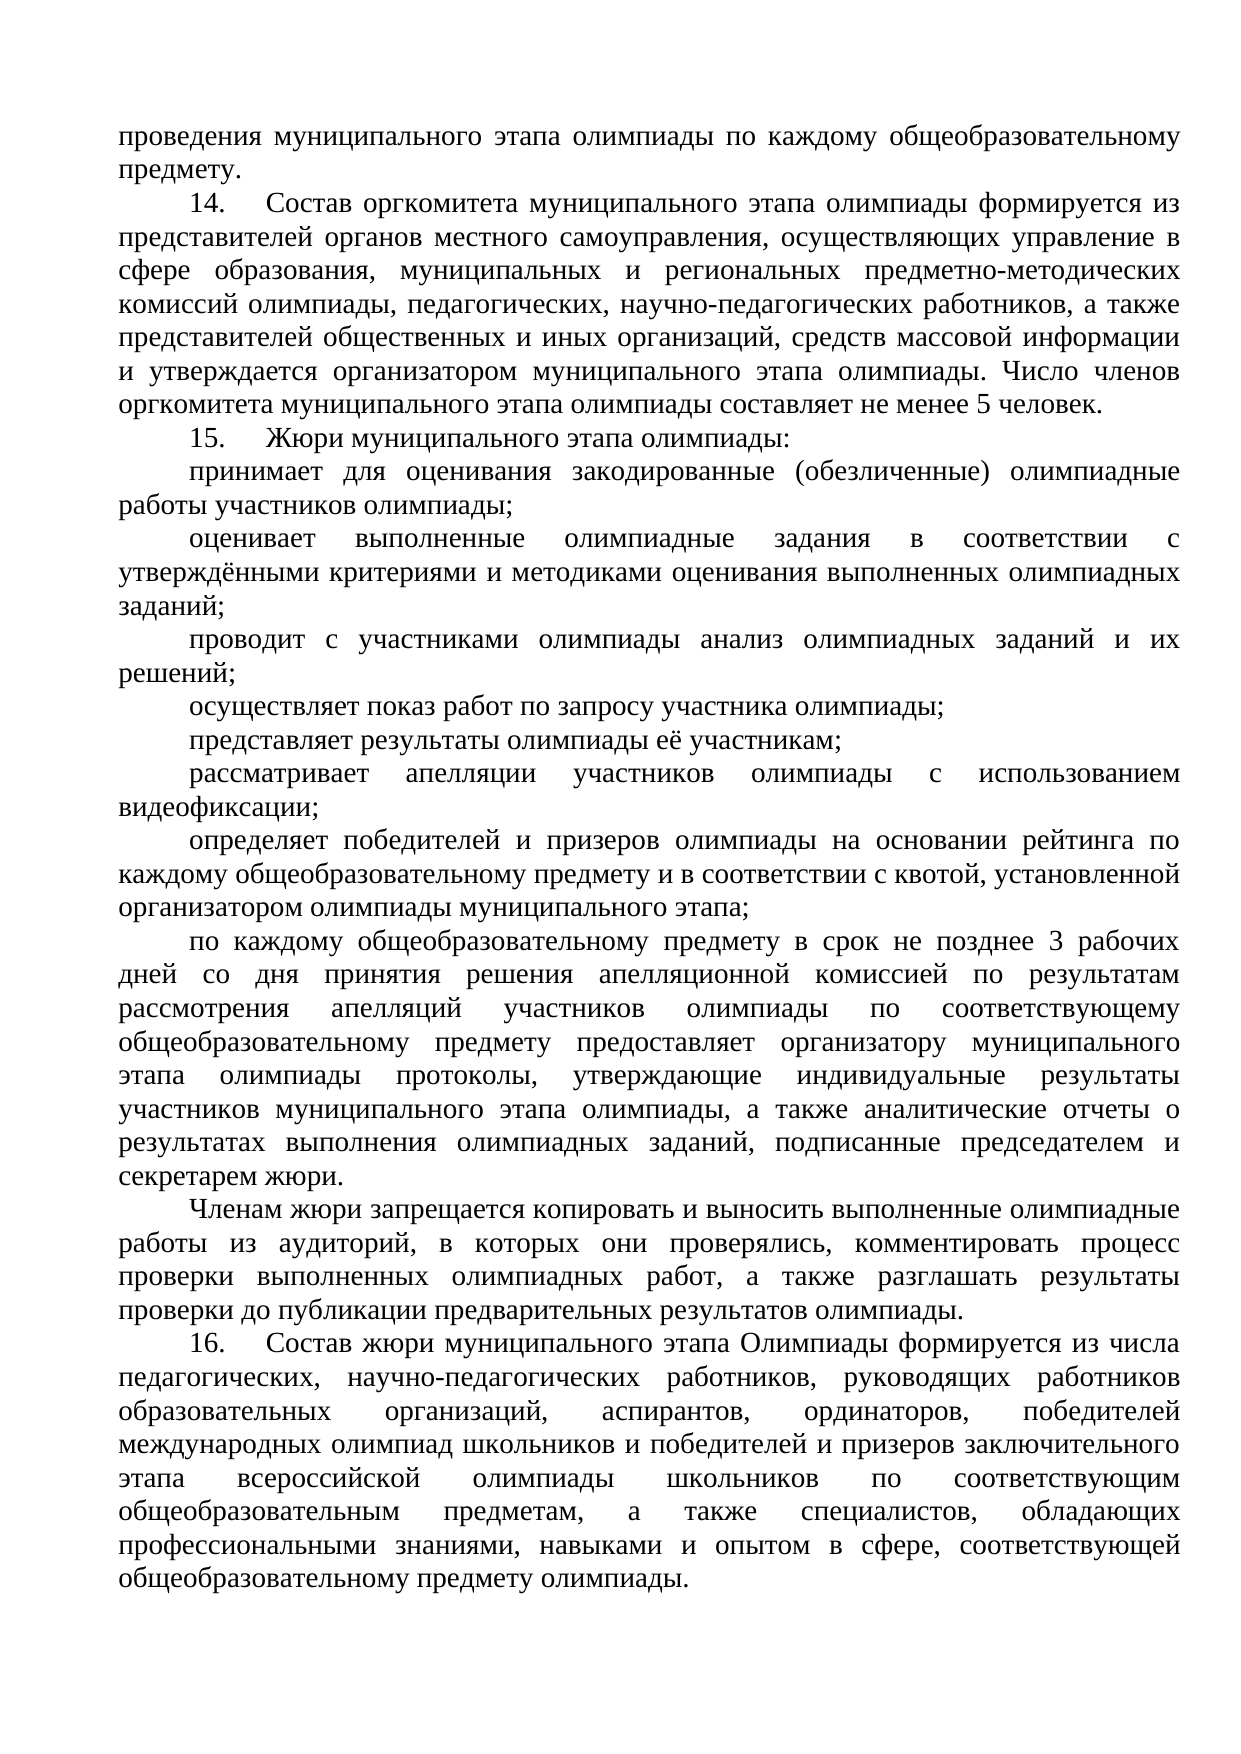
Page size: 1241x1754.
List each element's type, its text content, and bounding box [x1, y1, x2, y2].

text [118, 118, 1181, 185]
text оценивает выполненные олимпиадные задания в соответствии с утверждёнными критериями и методиками оценивания выполненных олимпиадных заданий; [118, 521, 1181, 621]
text определяет победителей и призеров олимпиады на основании рейтинга по каждому общеобразовательному предмету и в соответствии с квотой, установленной организатором олимпиады муниципального этапа; [118, 822, 1181, 923]
text 16. Состав жюри муниципального этапа Олимпиады формируется из числа педагогических, научно-педагогических работников, руководящих работников образовательных организаций, аспирантов, ординаторов, победителей международных олимпиад школьников и победителей и призеров заключительного этапа всероссийской олимпиады школьников по соответствующим общеобразовательным предметам, а также специалистов, обладающих профессиональными знаниями, навыками и опытом в сфере, соответствующей общеобразовательному предмету олимпиады. [118, 1326, 1181, 1594]
text представляет результаты олимпиады её участникам; [118, 722, 1181, 755]
text Членам жюри запрещается копировать и выносить выполненные олимпиадные работы из аудиторий, в которых они проверялись, комментировать процесс проверки выполненных олимпиадных работ, а также разглашать результаты проверки до публикации предварительных результатов олимпиады. [118, 1191, 1181, 1326]
text 14. Состав оргкомитета муниципального этапа олимпиады формируется из представителей органов местного самоуправления, осуществляющих управление в сфере образования, муниципальных и региональных предметно-методических комиссий олимпиады, педагогических, научно-педагогических работников, а также представителей общественных и иных организаций, средств массовой информации и утверждается организатором муниципального этапа олимпиады. Число членов оргкомитета муниципального этапа олимпиады составляет не менее 5 человек. [118, 185, 1181, 420]
text рассматривает апелляции участников олимпиады с использованием видеофиксации; [118, 755, 1181, 822]
text по каждому общеобразовательному предмету в срок не позднее 3 рабочих дней со дня принятия решения апелляционной комиссией по результатам рассмотрения апелляций участников олимпиады по соответствующему общеобразовательному предмету предоставляет организатору муниципального этапа олимпиады протоколы, утверждающие индивидуальные результаты участников муниципального этапа олимпиады, а также аналитические отчеты о результатах выполнения олимпиадных заданий, подписанные председателем и секретарем жюри. [118, 923, 1181, 1191]
text осуществляет показ работ по запросу участника олимпиады; [118, 688, 1181, 722]
text принимает для оценивания закодированные (обезличенные) олимпиадные работы участников олимпиады; [118, 453, 1181, 521]
text проводит с участниками олимпиады анализ олимпиадных заданий и их решений; [118, 621, 1181, 688]
text 15. Жюри муниципального этапа олимпиады: [118, 420, 1181, 453]
